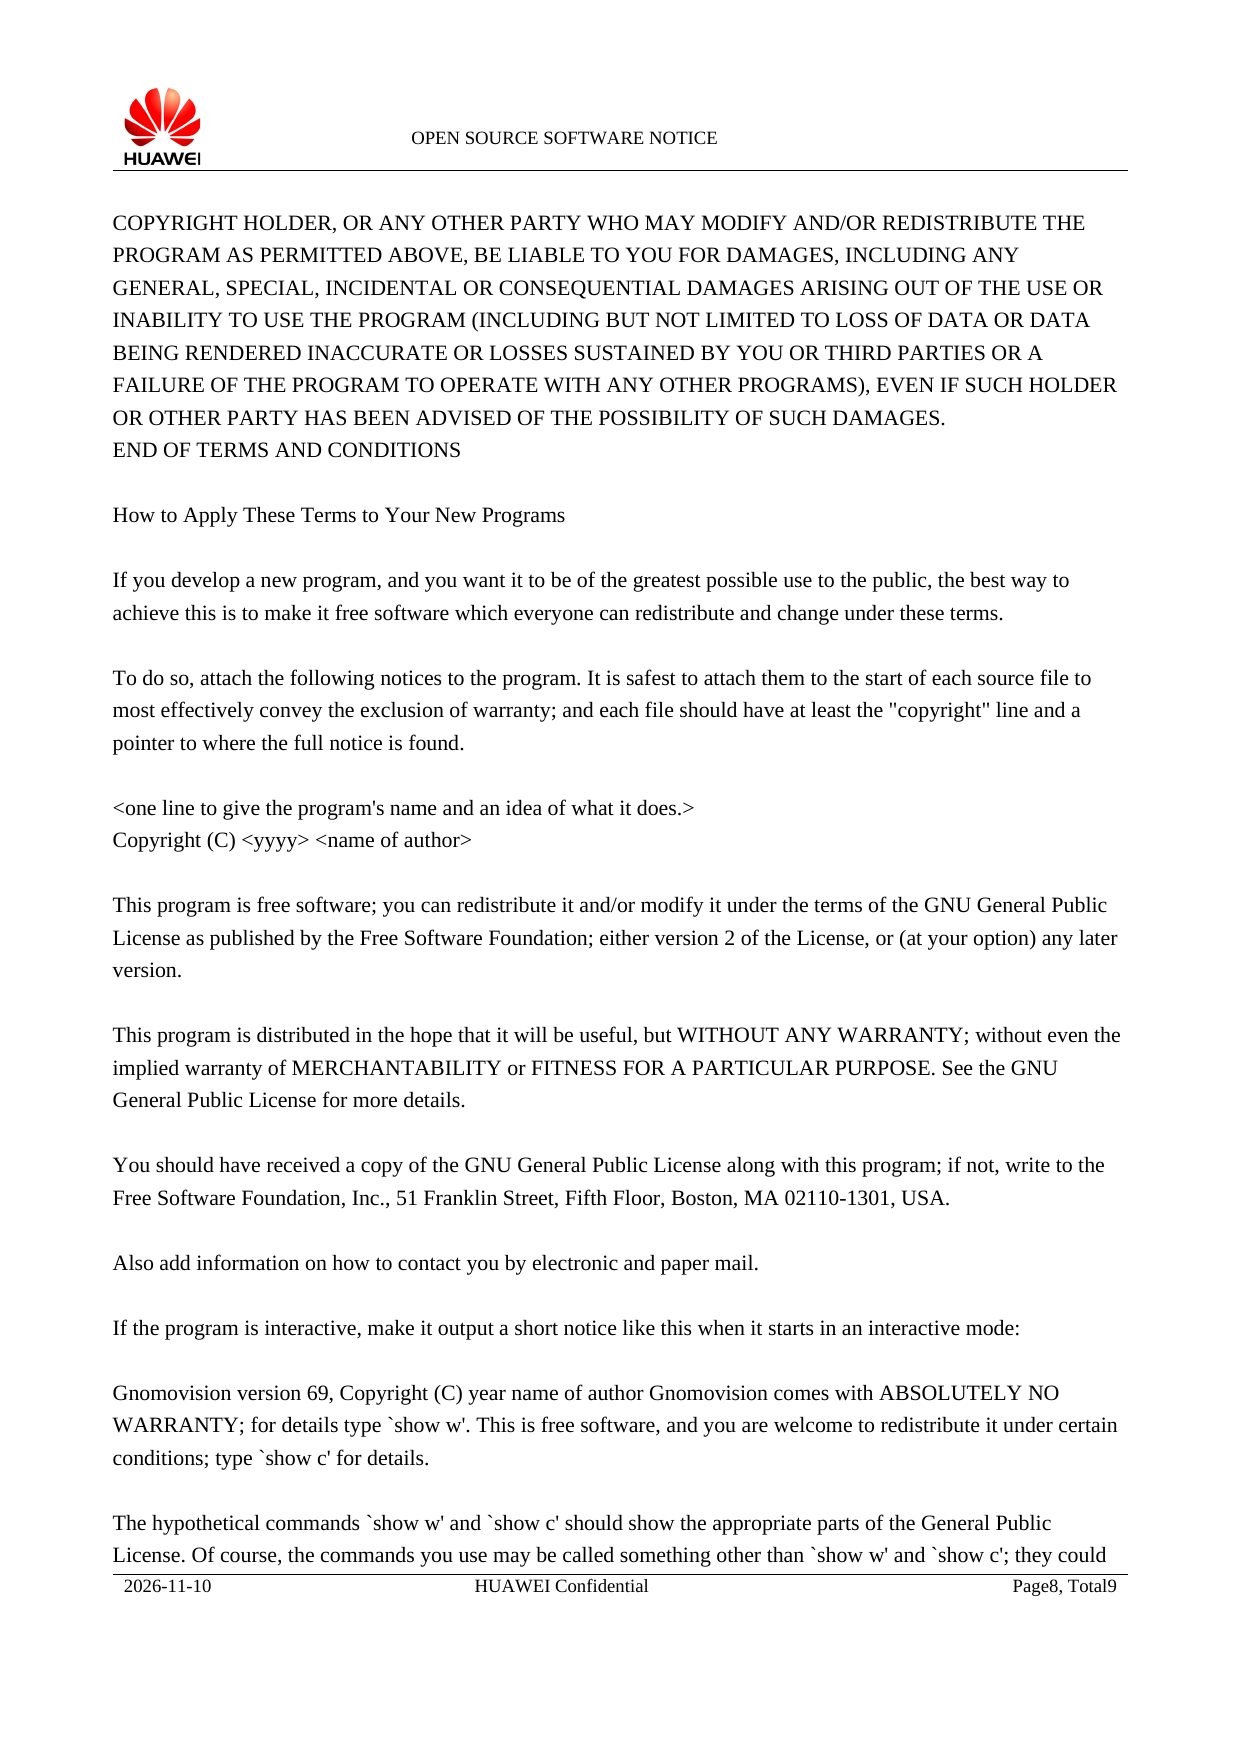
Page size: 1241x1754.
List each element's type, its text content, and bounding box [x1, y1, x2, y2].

picture [124, 88, 201, 165]
